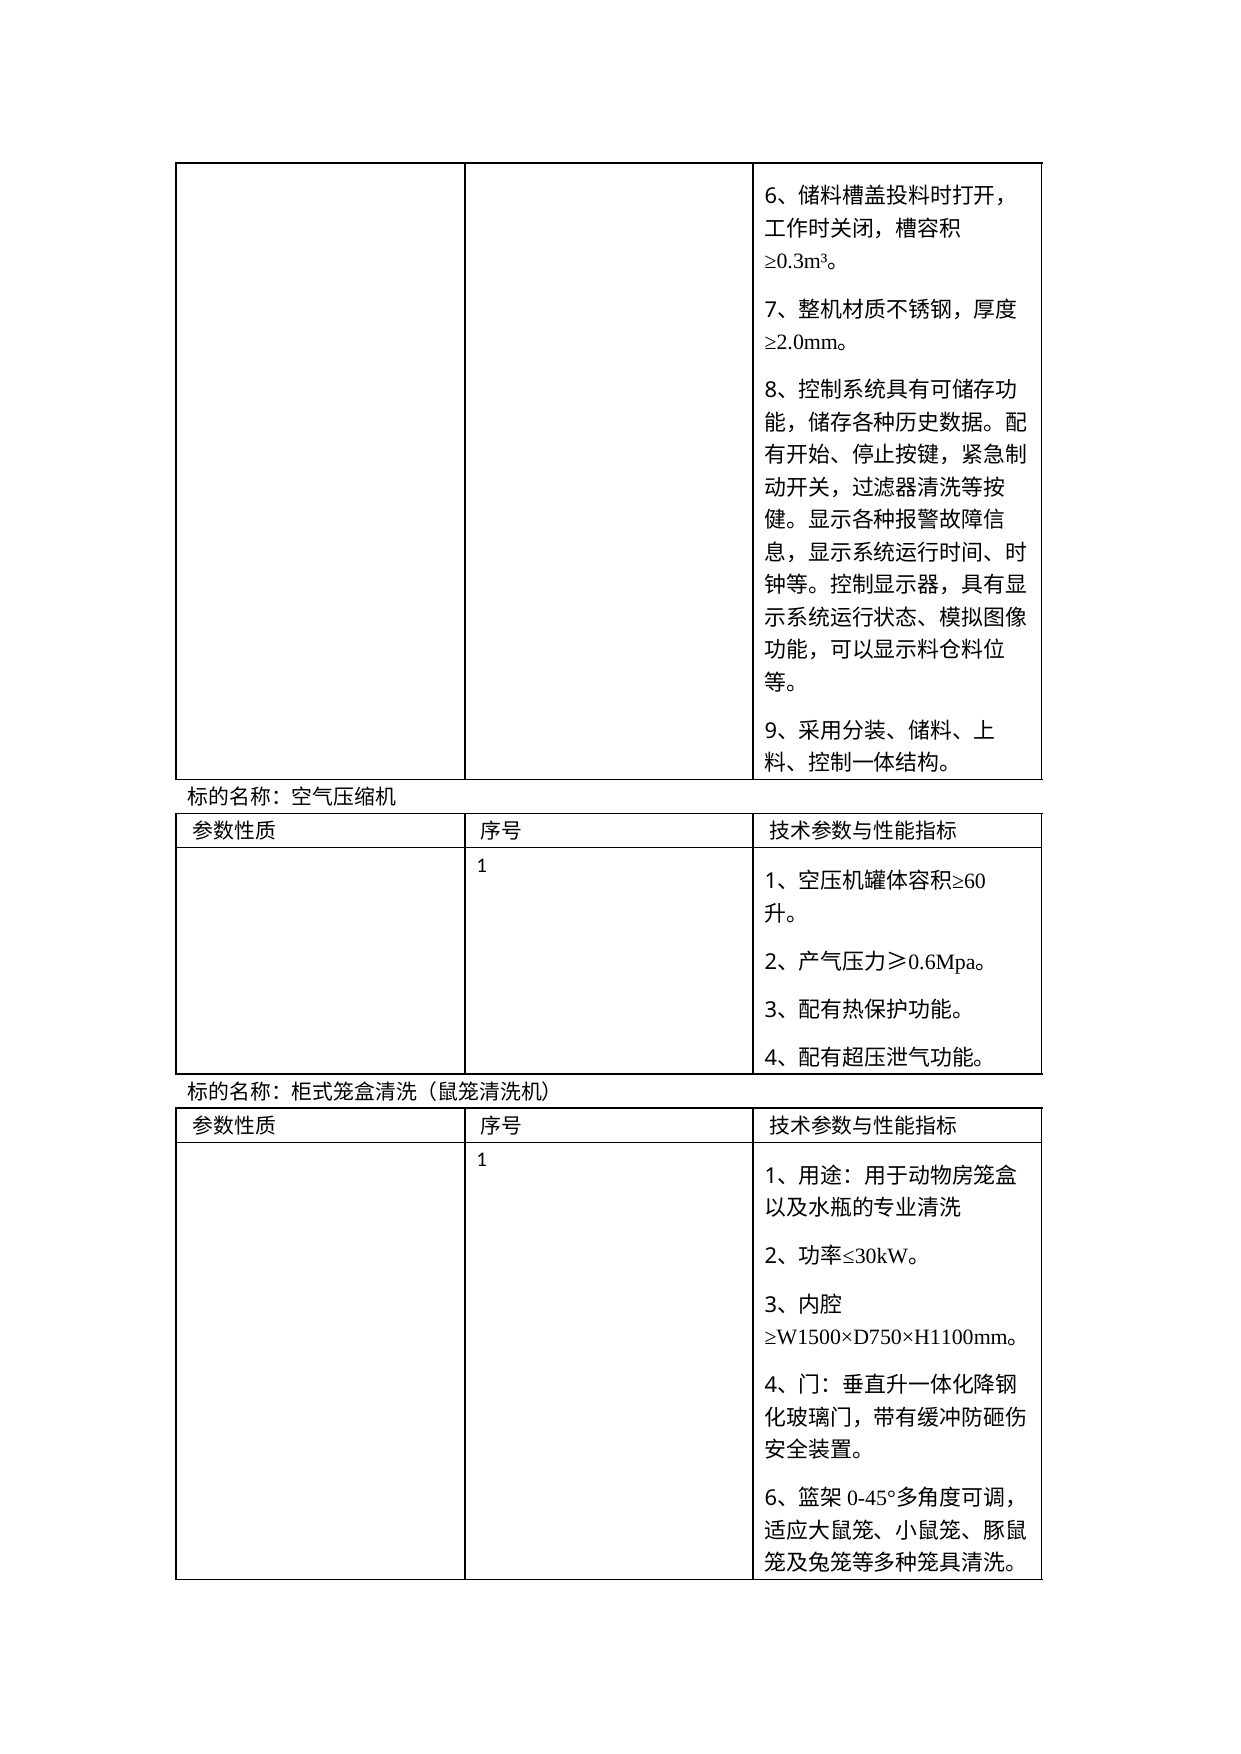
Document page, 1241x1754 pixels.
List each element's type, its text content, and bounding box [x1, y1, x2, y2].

table_cell [177, 848, 464, 1073]
table_header 序号 [466, 1109, 752, 1141]
table_cell 1、空压机罐体容积≥60升。 2、产气压力≥0.6Mpa。 3、配有热保护功能。 4、配有超压泄气功能。 [754, 848, 1041, 1073]
table_header 参数性质 [177, 1109, 464, 1141]
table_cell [754, 164, 1041, 778]
table_header 技术参数与性能指标 [754, 1109, 1041, 1141]
table_cell [177, 1143, 464, 1578]
table_cell [177, 164, 464, 778]
table_cell 1 [466, 1143, 752, 1578]
table_header 序号 [466, 814, 752, 847]
text 标的名称：柜式笼盒清洗（鼠笼清洗机） [187, 1075, 1053, 1107]
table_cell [754, 1143, 1041, 1578]
text 标的名称：空气压缩机 [187, 780, 1053, 813]
table_header 参数性质 [177, 814, 464, 847]
table_cell 1 [466, 848, 752, 1073]
table_header 技术参数与性能指标 [754, 814, 1041, 847]
table_cell 1 [466, 164, 752, 778]
